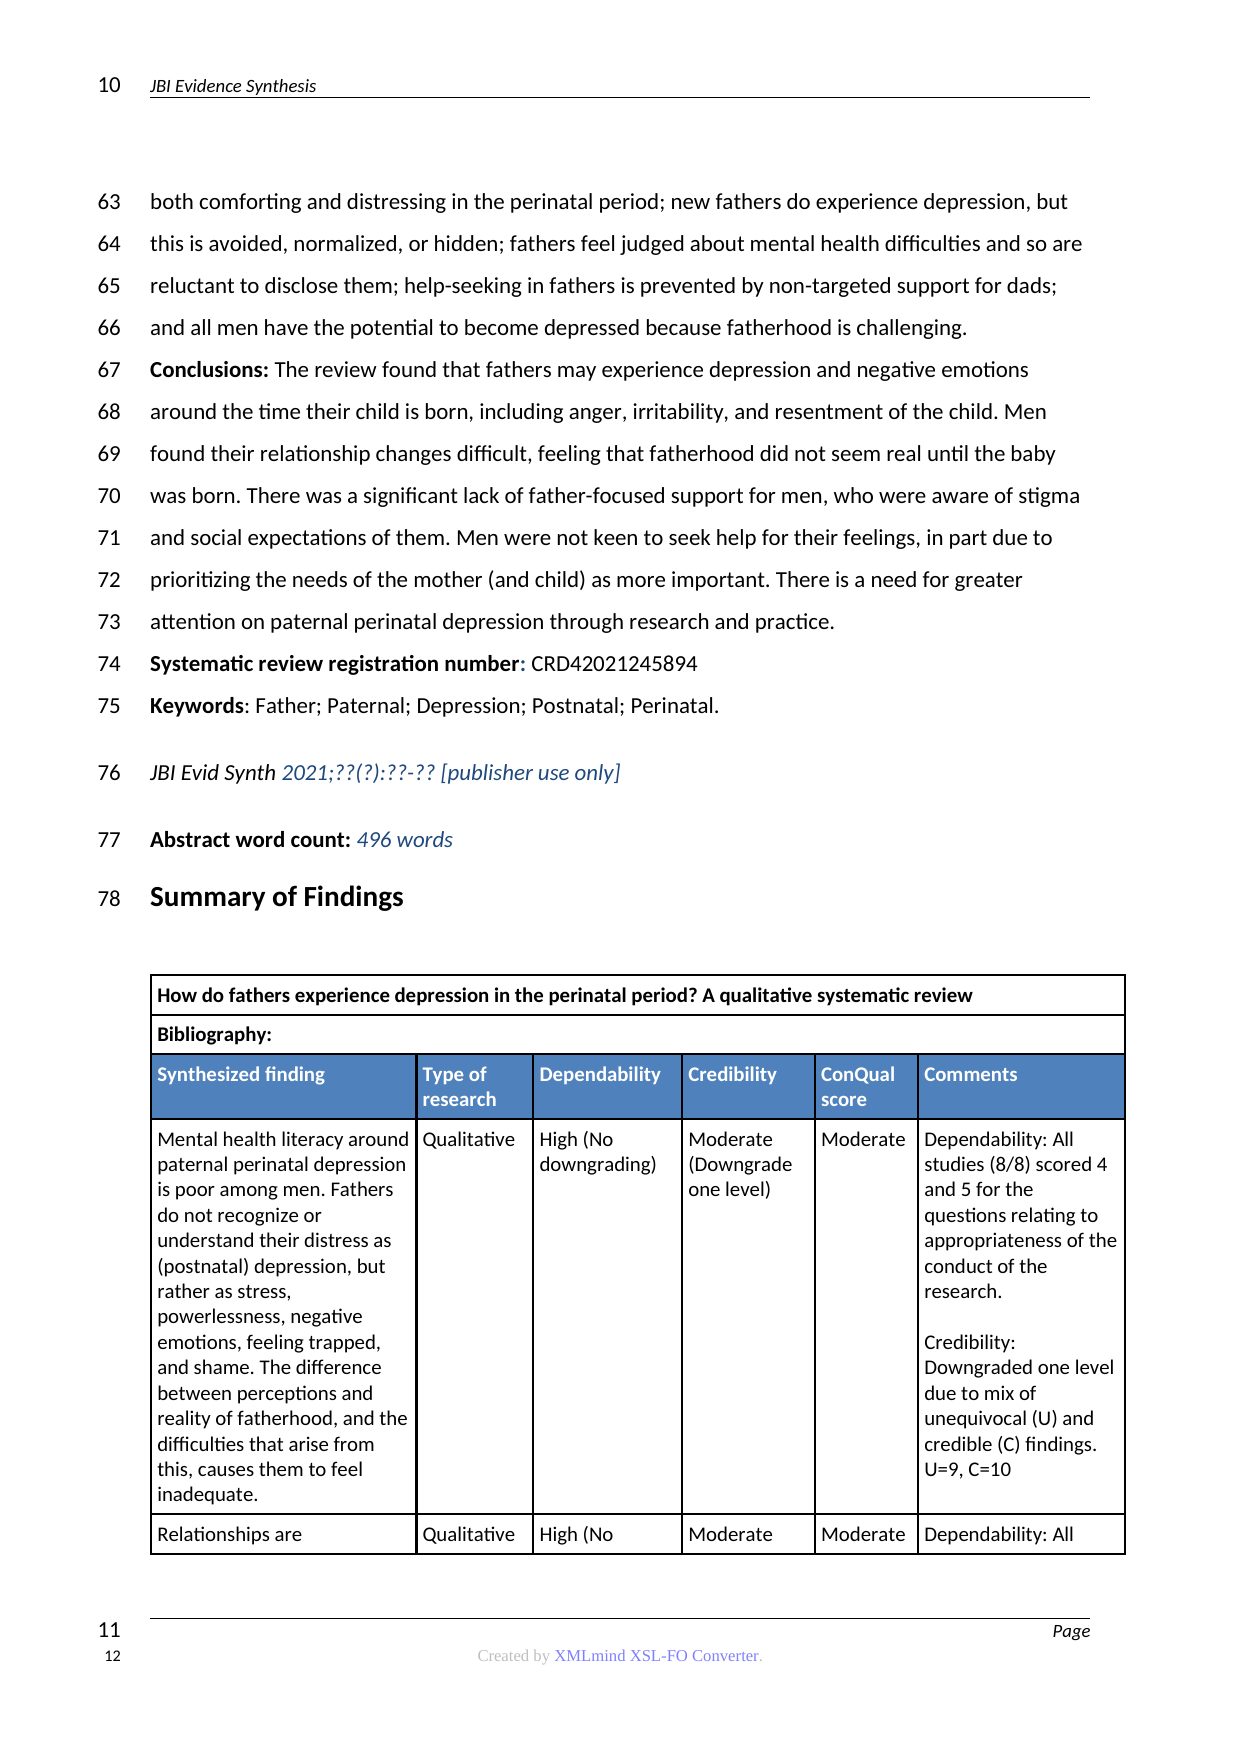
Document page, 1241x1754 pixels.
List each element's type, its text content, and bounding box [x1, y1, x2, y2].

table_cell Mental health literacy around paternal perinatal depression is poor among men. Fathers do not recognize or understand their distress as (postnatal) depression, but rather as stress, powerlessness, negative emotions, feeling trapped, and shame. The difference between perceptions and reality of fatherhood, and the difficulties that arise from this, causes them to feel inadequate. [152, 1120, 415, 1513]
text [150, 187, 1090, 341]
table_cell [683, 1515, 814, 1552]
text Abstract word count: 496 words [150, 825, 1090, 853]
table_cell Credibility [683, 1055, 814, 1118]
table_cell Moderate [816, 1515, 917, 1552]
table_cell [534, 1515, 681, 1552]
table_cell Moderate [816, 1120, 917, 1513]
table_cell ConQual score [816, 1055, 917, 1118]
table_cell Moderate (Downgrade one level) [683, 1120, 814, 1513]
text Systematic review registration number: CRD42021245894 [150, 649, 1090, 677]
table_cell Type of research [418, 1055, 532, 1118]
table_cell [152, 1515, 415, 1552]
text JBI Evid Synth 2021;??(?):??-?? [publisher use only] [150, 758, 1090, 786]
text Conclusions: The review found that fathers may experience depression and negative emotions around the time their child is born, including anger, irritability, and resentment of the child. Men found their relationship changes difficult, feeling that fatherhood did not seem real until the baby was born. There was a significant lack of father-focused support for men, who were aware of stigma and social expectations of them. Men were not keen to seek help for their feelings, in part due to prioritizing the needs of the mother (and child) as more important. There is a need for greater attention on paternal perinatal depression through research and practice. [150, 355, 1090, 635]
table_cell Dependability: All studies (8/8) scored 4 and 5 for the questions relating to appropriateness of the conduct of the research. Credibility: Downgraded one level due to mix of unequivocal (U) and credible (C) findings. U=9, C=10 [919, 1120, 1124, 1513]
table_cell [919, 1515, 1124, 1552]
subtitle Summary of Findings [150, 878, 1090, 914]
table_cell Qualitative [418, 1120, 532, 1513]
text Keywords: Father; Paternal; Depression; Postnatal; Perinatal. [150, 691, 1090, 719]
table_cell Synthesized finding [152, 1055, 415, 1118]
table_header How do fathers experience depression in the perinatal period? A qualitative systematic review [152, 976, 1124, 1014]
table_cell Qualitative [418, 1515, 532, 1552]
table_cell Bibliography: [152, 1016, 1124, 1053]
table_cell High (No downgrading) [534, 1120, 681, 1513]
table_cell Comments [919, 1055, 1124, 1118]
table_cell Dependability [534, 1055, 681, 1118]
